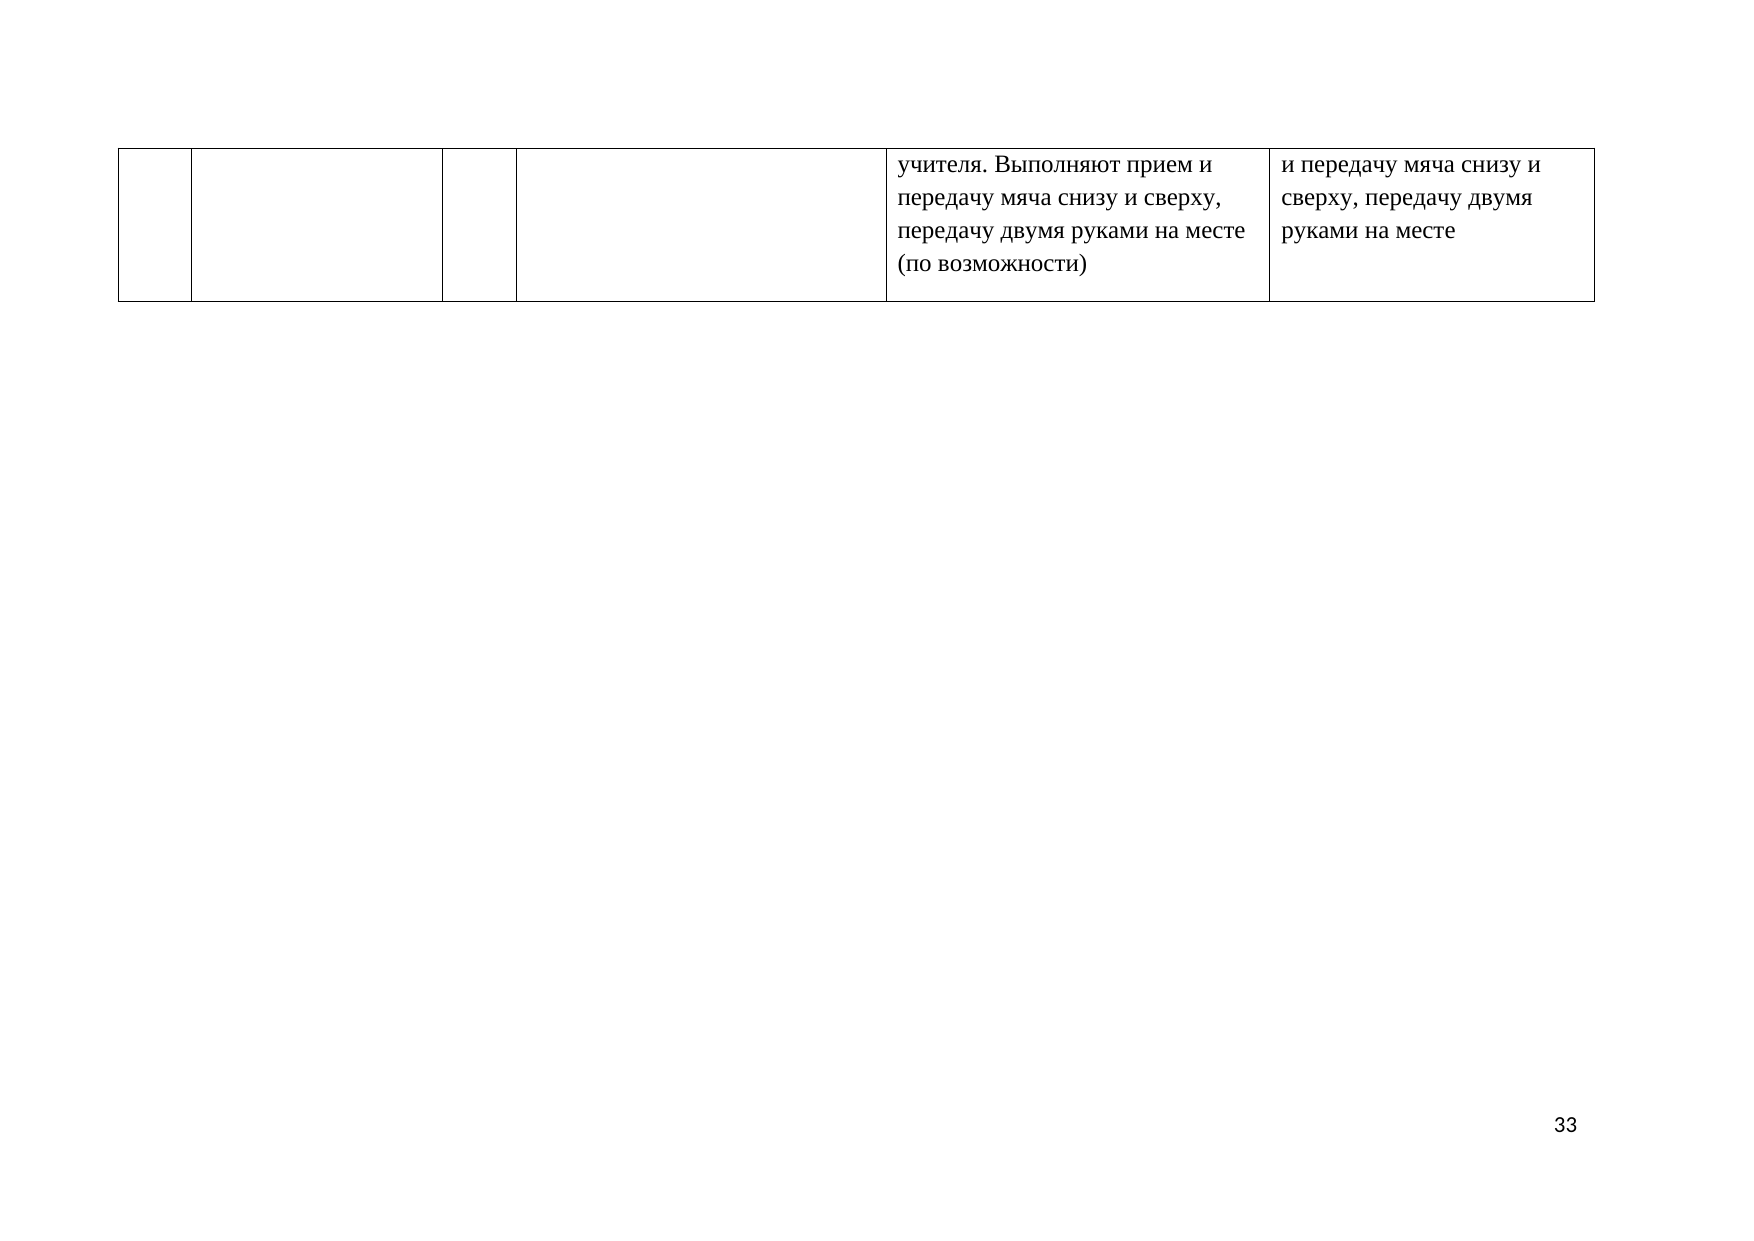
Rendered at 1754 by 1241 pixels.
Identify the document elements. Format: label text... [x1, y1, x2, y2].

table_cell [887, 149, 1269, 301]
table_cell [1270, 149, 1594, 301]
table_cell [517, 149, 886, 301]
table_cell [192, 149, 442, 301]
table_cell 1 [443, 149, 516, 301]
table_cell 50 [119, 149, 191, 301]
